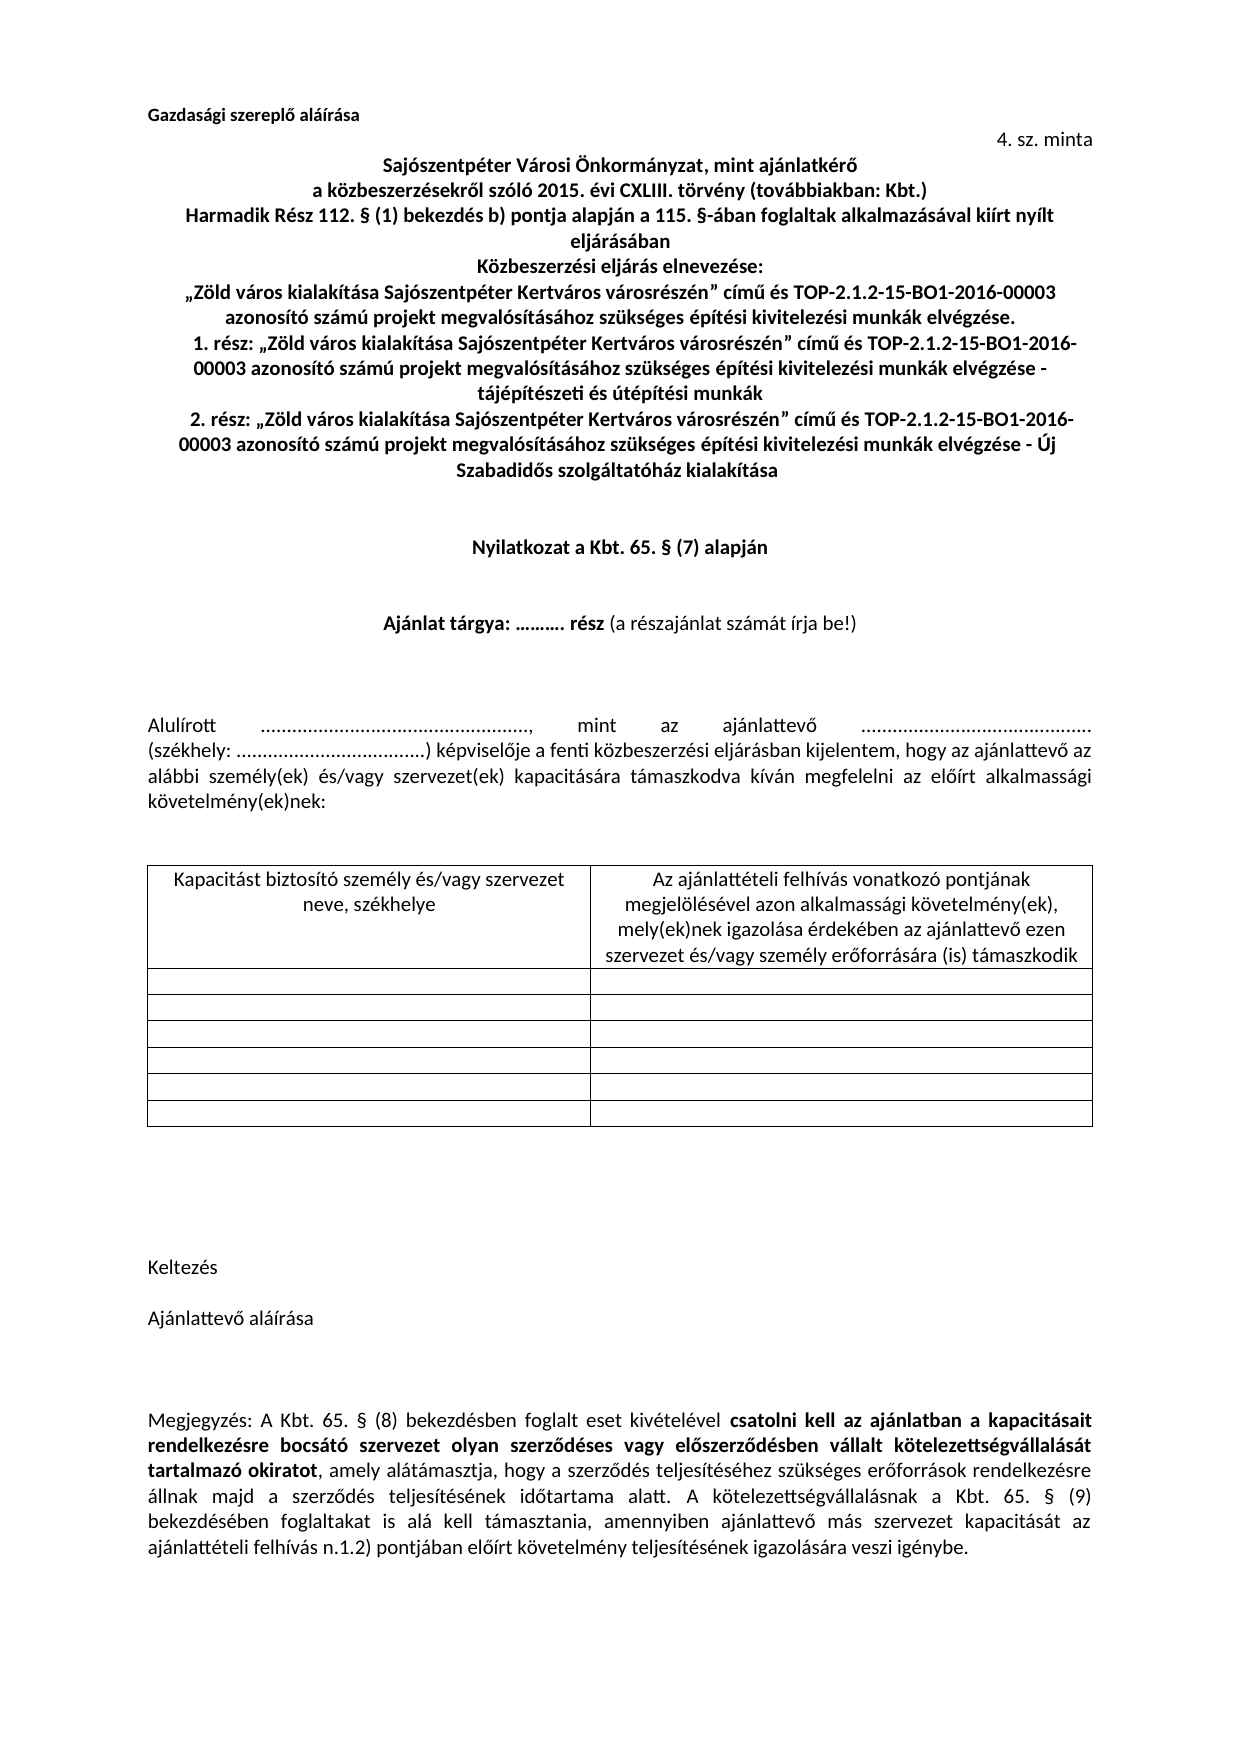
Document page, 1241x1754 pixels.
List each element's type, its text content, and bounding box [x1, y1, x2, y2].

table_cell [591, 1074, 1092, 1100]
text „Zöld város kialakítása Sajószentpéter Kertváros városrészén” című és TOP-2.1.2-15-BO1-2016-00003 azonosító számú projekt megvalósításához szükséges építési kivitelezési munkák elvégzése. [148, 279, 1093, 330]
table_cell [591, 1101, 1092, 1126]
text 2. rész: „Zöld város kialakítása Sajószentpéter Kertváros városrészén” című és TOP-2.1.2-15-BO1-2016-00003 azonosító számú projekt megvalósításához szükséges építési kivitelezési munkák elvégzése - Új Szabadidős szolgáltatóház kialakítása [148, 406, 1087, 482]
table_cell [148, 1101, 590, 1126]
text 1. rész: „Zöld város kialakítása Sajószentpéter Kertváros városrészén” című és TOP-2.1.2-15-BO1-2016-00003 azonosító számú projekt megvalósításához szükséges építési kivitelezési munkák elvégzése - tájépítészeti és útépítési munkák [148, 330, 1093, 406]
text Megjegyzés: A Kbt. 65. § (8) bekezdésben foglalt eset kivételével csatolni kell az ajánlatban a kapacitásait rendelkezésre bocsátó szervezet olyan szerződéses vagy előszerződésben vállalt kötelezettségvállalását tartalmazó okiratot, amely alátámasztja, hogy a szerződés teljesítéséhez szükséges erőforrások rendelkezésre állnak majd a szerződés teljesítésének időtartama alatt. A kötelezettségvállalásnak a Kbt. 65. § (9) bekezdésében foglaltakat is alá kell támasztania, amennyiben ajánlattevő más szervezet kapacitását az ajánlattételi felhívás n.1.2) pontjában előírt követelmény teljesítésének igazolására veszi igénybe. [148, 1407, 1093, 1559]
text Keltezés [148, 1254, 1093, 1280]
table_cell [148, 969, 590, 994]
text Ajánlat tárgya: ………. rész (a részajánlat számát írja be!) [148, 611, 1093, 636]
text Harmadik Rész 112. § (1) bekezdés b) pontja alapján a 115. §-ában foglaltak alkalmazásával kiírt nyílt eljárásában [148, 203, 1093, 253]
table_cell [148, 1048, 590, 1073]
text Alulírott ..................................................., mint az ajánlattevő ............................................ (székhely: ....................................) képviselője a fenti közbeszerzési eljárásban kijelentem, hogy az ajánlattevő az alábbi személy(ek) és/vagy szervezet(ek) kapacitására támaszkodva kíván megfelelni az előírt alkalmassági követelmény(ek)nek: [148, 712, 1093, 814]
table_cell [148, 1021, 590, 1047]
text Sajószentpéter Városi Önkormányzat, mint ajánlatkérő [148, 152, 1093, 177]
table_cell [148, 995, 590, 1020]
text Ajánlattevő aláírása [148, 1305, 1093, 1331]
text Közbeszerzési eljárás elnevezése: [148, 253, 1093, 279]
table_cell [591, 1048, 1092, 1073]
table_cell [591, 995, 1092, 1020]
text Gazdasági szereplő aláírása [148, 103, 1093, 126]
text 4. sz. minta [148, 126, 1093, 152]
table_header Kapacitást biztosító személy és/vagy szervezet neve, székhelye [148, 866, 590, 967]
text a közbeszerzésekről szóló 2015. évi CXLIII. törvény (továbbiakban: Kbt.) [148, 177, 1093, 203]
table_header Az ajánlattételi felhívás vonatkozó pontjának megjelölésével azon alkalmassági követelmény(ek), mely(ek)nek igazolása érdekében az ajánlattevő ezen szervezet és/vagy személy erőforrására (is) támaszkodik [591, 866, 1092, 967]
table_cell [148, 1074, 590, 1100]
text Nyilatkozat a Kbt. 65. § (7) alapján [148, 534, 1093, 560]
table_cell [591, 1021, 1092, 1047]
table_cell [591, 969, 1092, 994]
